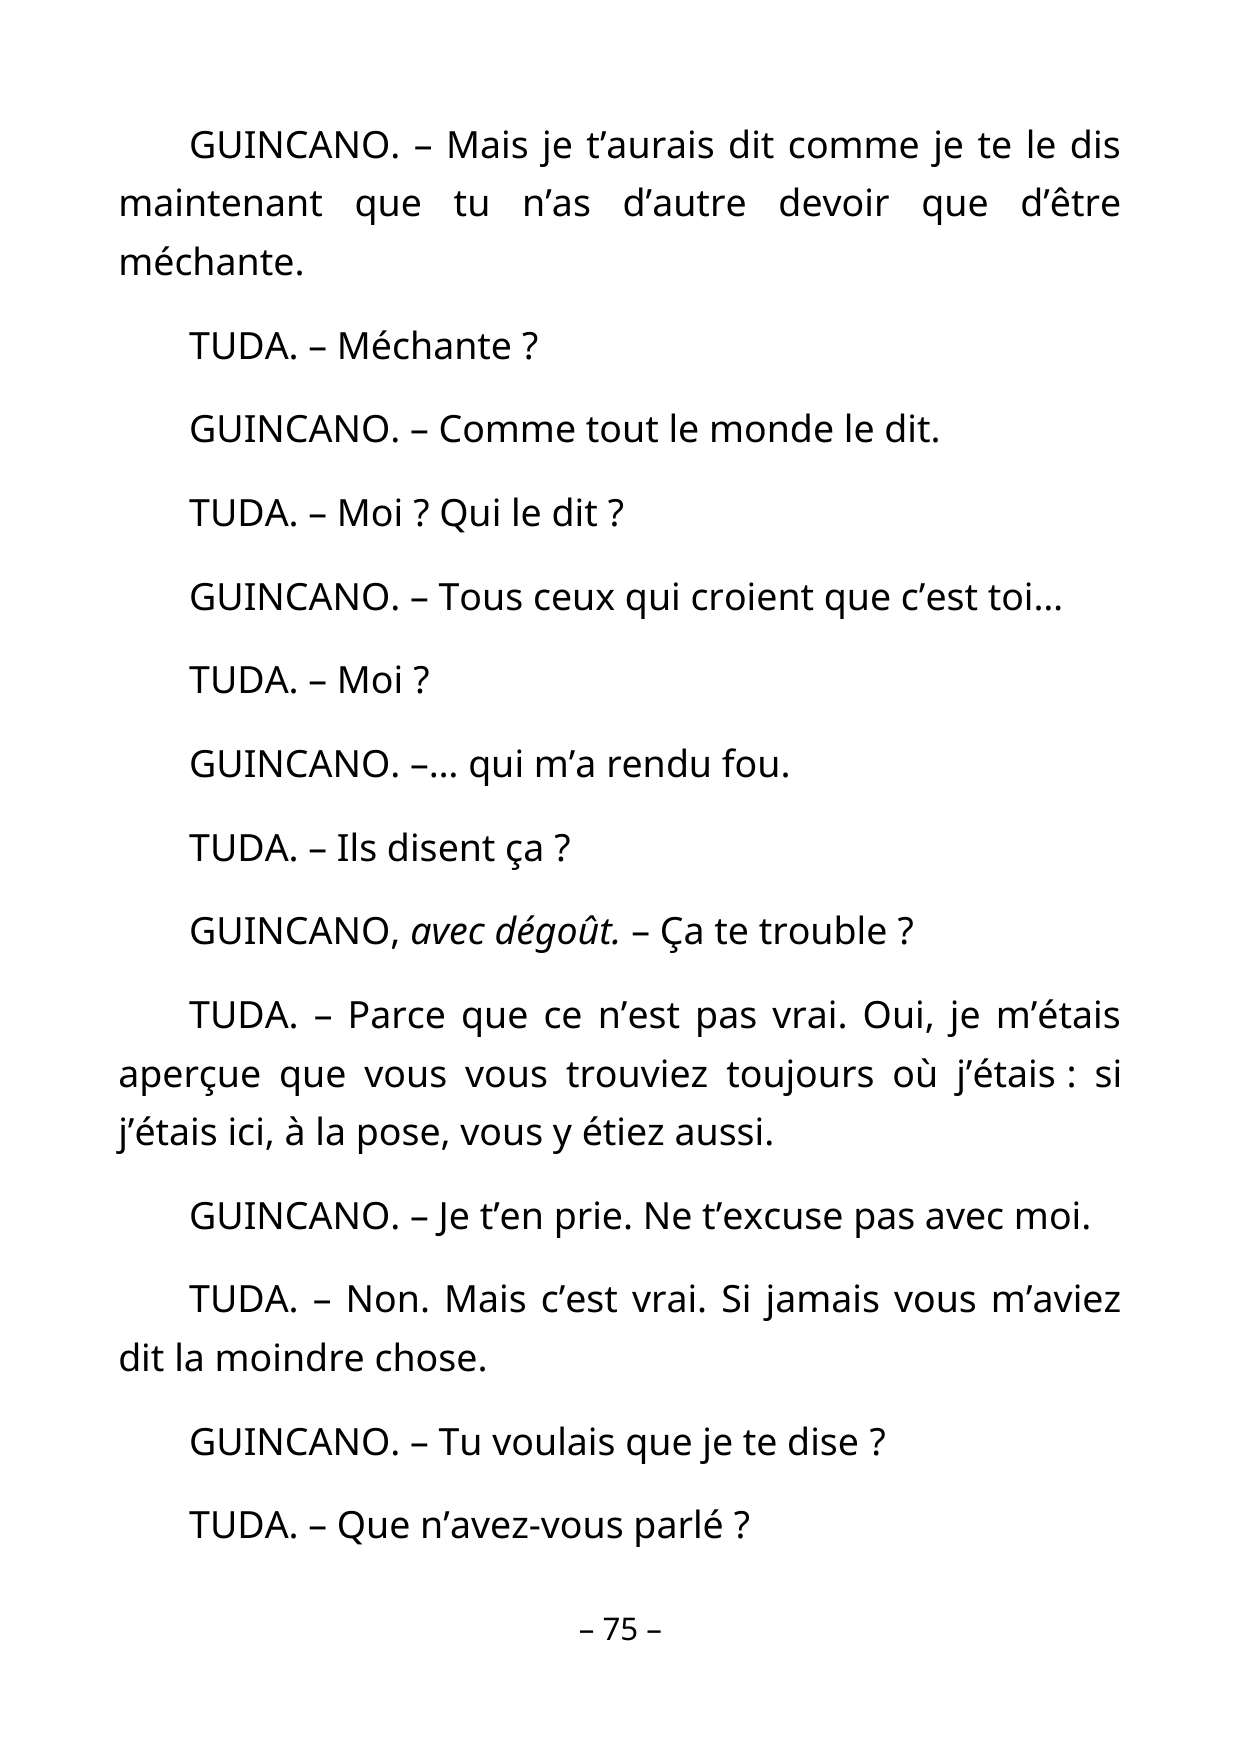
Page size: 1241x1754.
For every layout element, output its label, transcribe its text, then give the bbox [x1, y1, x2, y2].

text GUINCANO. – Mais je t’aurais dit comme je te le dis maintenant que tu n’as d’autre devoir que d’être méchante. [118, 118, 1122, 286]
text TUDA. – Moi ? [118, 654, 1122, 705]
text TUDA. – Que n’avez-vous parlé ? [118, 1499, 1122, 1550]
text GUINCANO, avec dégoût. – Ça te trouble ? [118, 904, 1122, 956]
text GUINCANO. – Comme tout le monde le dit. [118, 403, 1122, 454]
text TUDA. – Méchante ? [118, 319, 1122, 370]
text GUINCANO. –… qui m’a rendu fou. [118, 737, 1122, 788]
text GUINCANO. – Tu voulais que je te dise ? [118, 1415, 1122, 1466]
text TUDA. – Ils disent ça ? [118, 821, 1122, 872]
text TUDA. – Non. Mais c’est vrai. Si jamais vous m’aviez dit la moindre chose. [118, 1273, 1122, 1382]
text TUDA. – Parce que ce n’est pas vrai. Oui, je m’étais aperçue que vous vous trouviez toujours où j’étais : si j’étais ici, à la pose, vous y étiez aussi. [118, 988, 1122, 1157]
text TUDA. – Moi ? Qui le dit ? [118, 486, 1122, 537]
text GUINCANO. – Je t’en prie. Ne t’excuse pas avec moi. [118, 1189, 1122, 1240]
text GUINCANO. – Tous ceux qui croient que c’est toi… [118, 570, 1122, 621]
